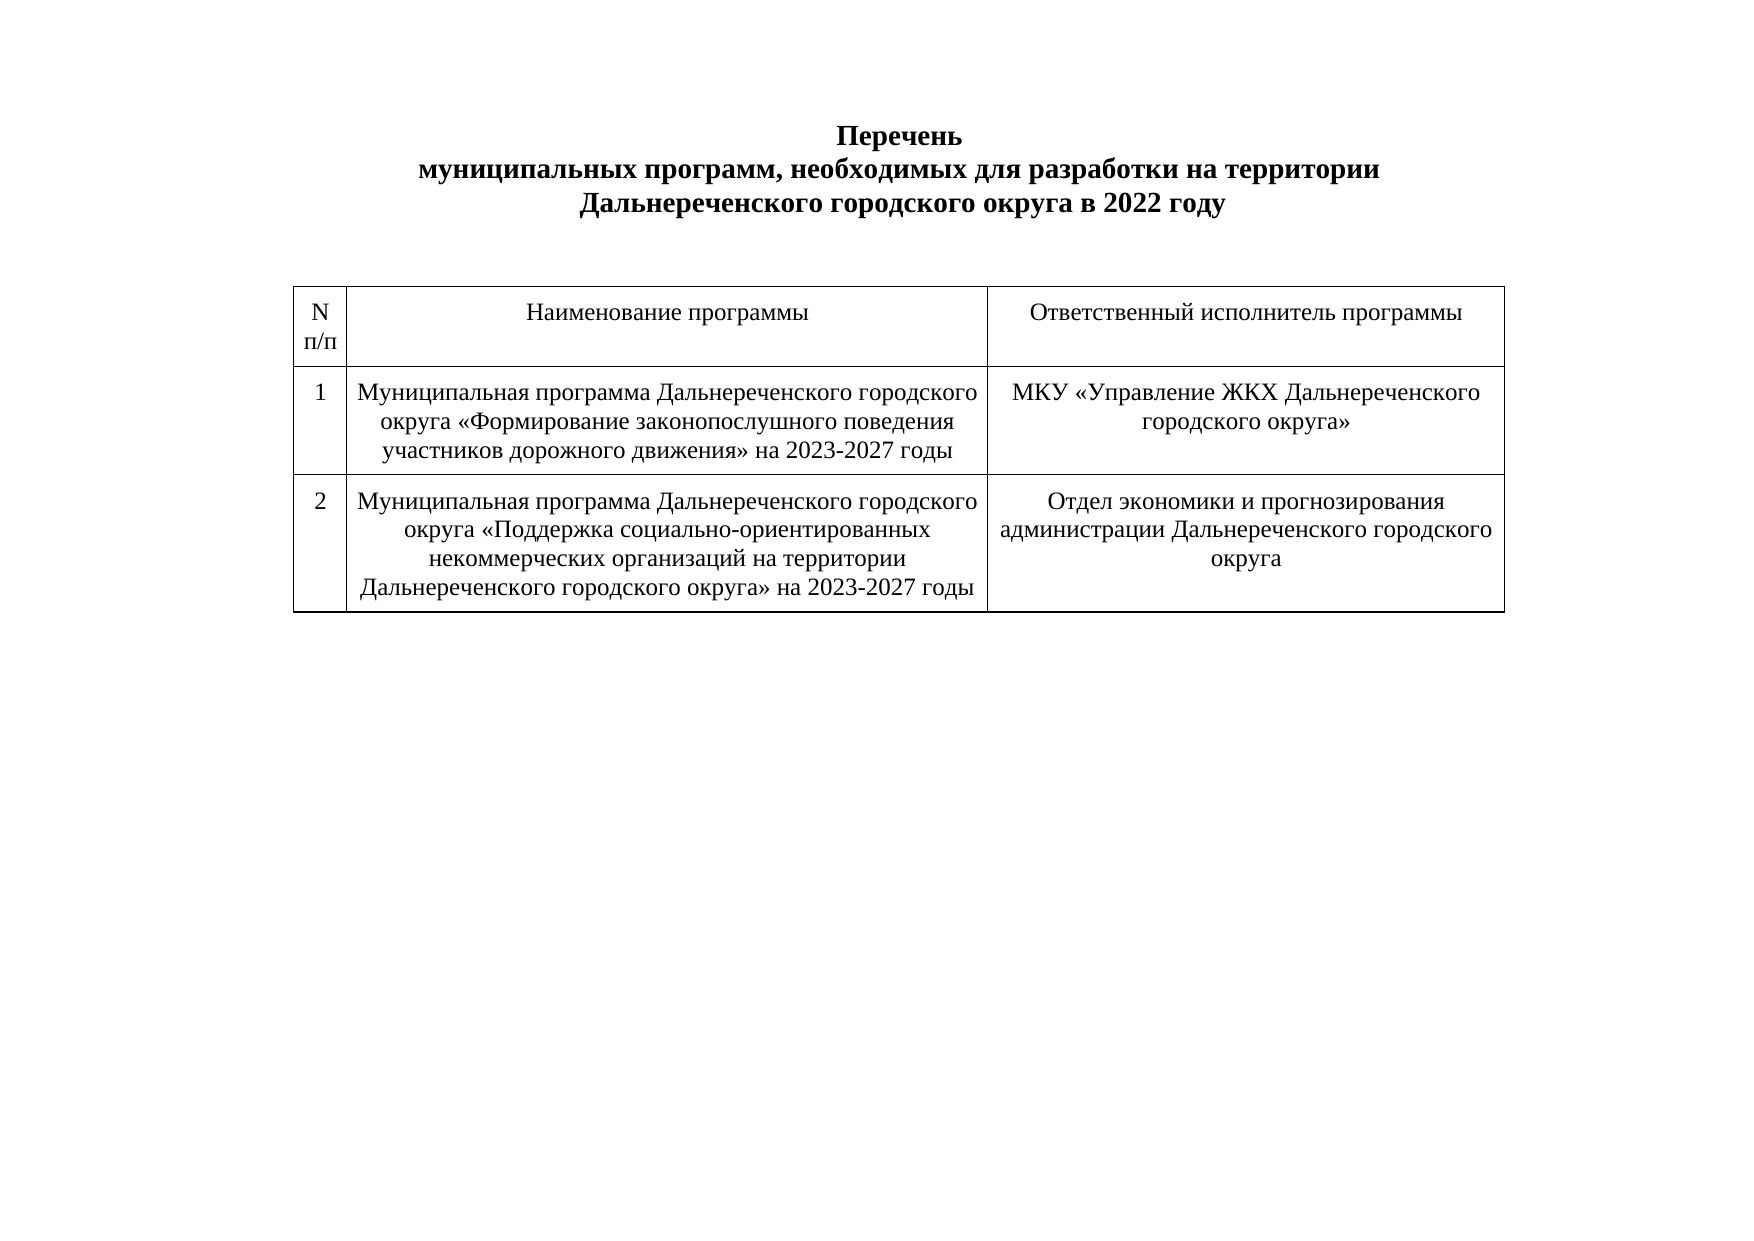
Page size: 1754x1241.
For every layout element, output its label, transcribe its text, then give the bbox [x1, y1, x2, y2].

text Перечень [118, 118, 1680, 152]
table_header Ответственный исполнитель программы [988, 287, 1504, 366]
table_header Наименование программы [347, 287, 987, 366]
text муниципальных программ, необходимых для разработки на территории [118, 152, 1680, 185]
table_cell Муниципальная программа Дальнереченского городского округа «Формирование законопослушного поведения участников дорожного движения» на 2023-2027 годы [347, 367, 987, 474]
table_cell 2 [294, 475, 346, 611]
table_cell Муниципальная программа Дальнереченского городского округа «Поддержка социально-ориентированных некоммерческих организаций на территории Дальнереченского городского округа» на 2023-2027 годы [347, 475, 987, 611]
table_cell 1 [294, 367, 346, 474]
table_header N п/п [294, 287, 346, 366]
table_cell Отдел экономики и прогнозирования администрации Дальнереченского городского округа [988, 475, 1504, 611]
table_cell МКУ «Управление ЖКХ Дальнереченского городского округа» [988, 367, 1504, 474]
text Дальнереченского городского округа в 2022 году [118, 185, 1680, 219]
